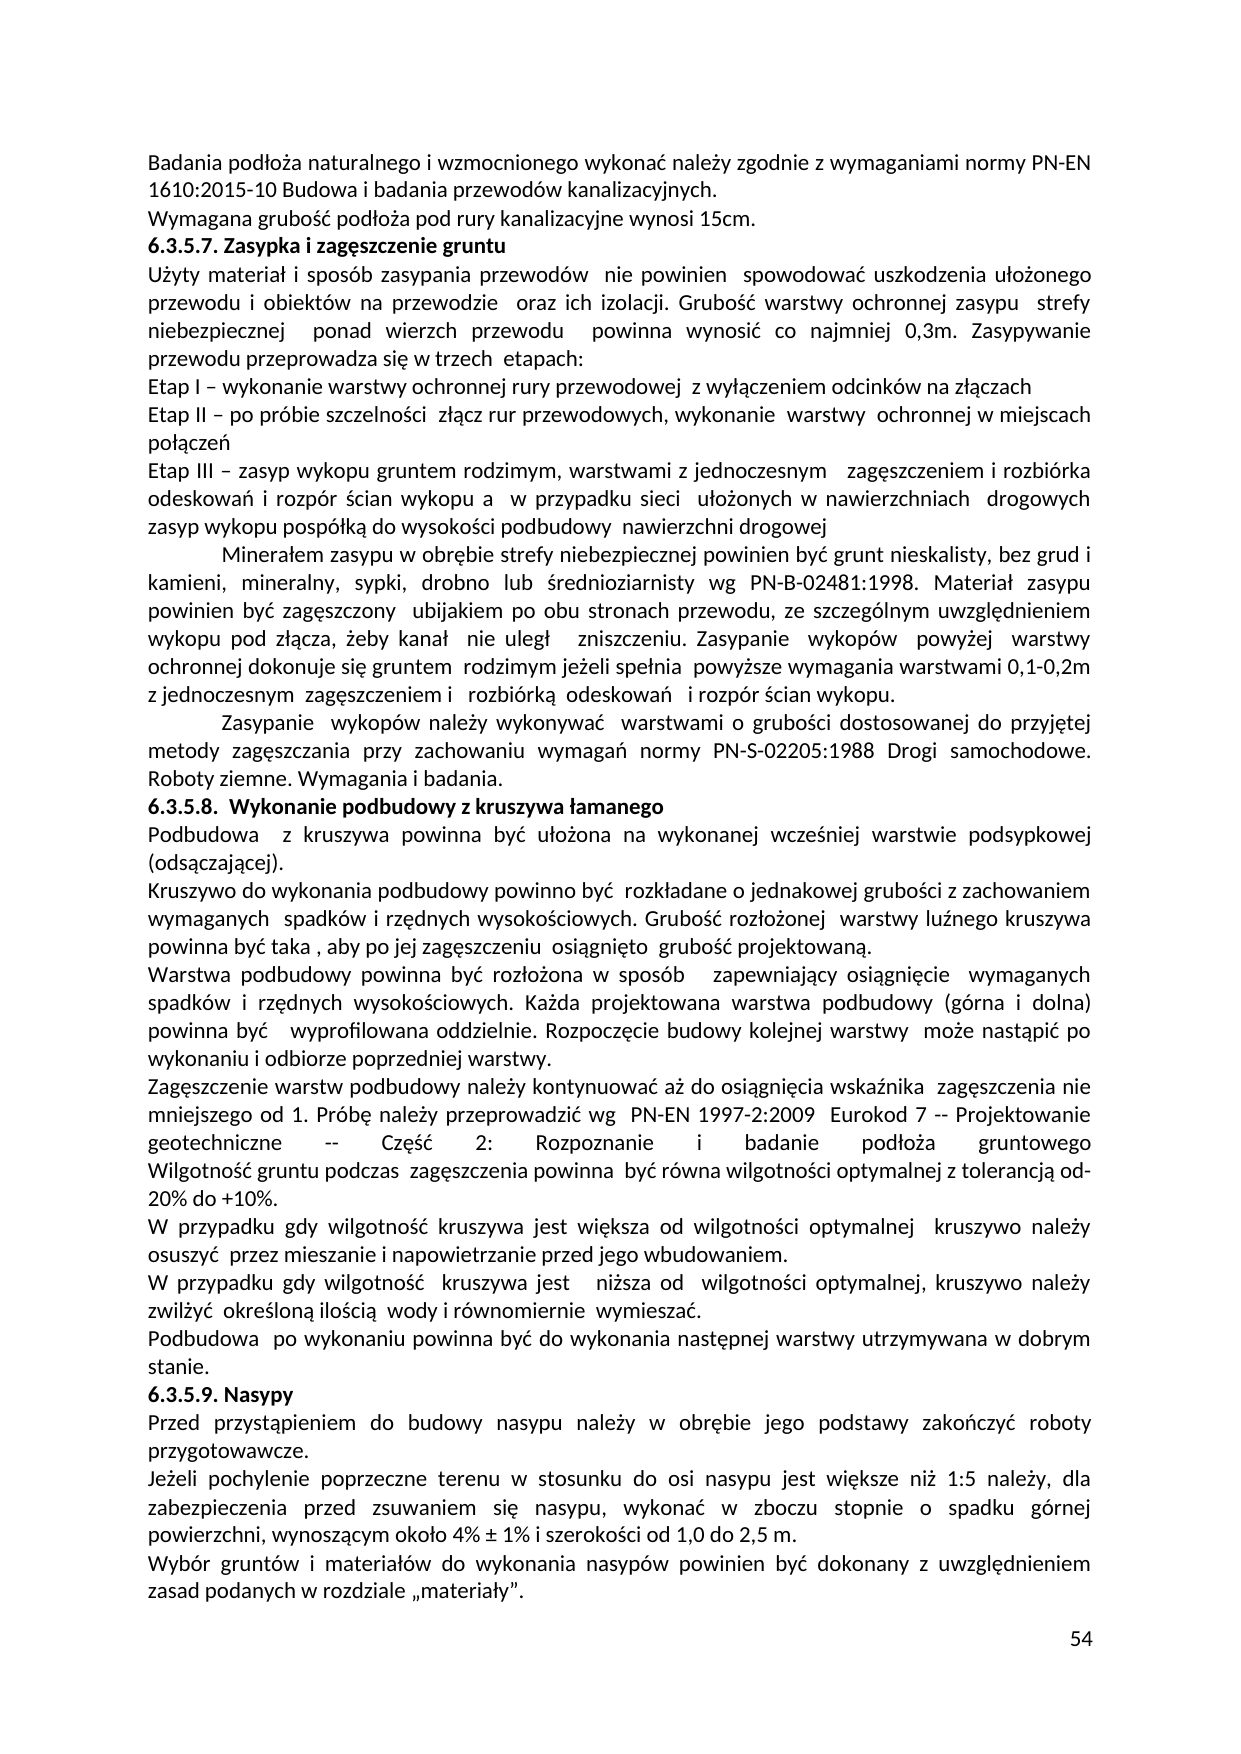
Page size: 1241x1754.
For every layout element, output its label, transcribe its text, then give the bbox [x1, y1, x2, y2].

text Kruszywo do wykonania podbudowy powinno być rozkładane o jednakowej grubości z zachowaniem wymaganych spadków i rzędnych wysokościowych. Grubość rozłożonej warstwy luźnego kruszywa powinna być taka , aby po jej zagęszczeniu osiągnięto grubość projektowaną. [148, 876, 1093, 960]
text Wybór gruntów i materiałów do wykonania nasypów powinien być dokonany z uwzględnieniem zasad podanych w rozdziale „materiały”. [148, 1549, 1093, 1605]
text Podbudowa po wykonaniu powinna być do wykonania następnej warstwy utrzymywana w dobrym stanie. [148, 1324, 1093, 1381]
text Warstwa podbudowy powinna być rozłożona w sposób zapewniający osiągnięcie wymaganych spadków i rzędnych wysokościowych. Każda projektowana warstwa podbudowy (górna i dolna) powinna być wyprofilowana oddzielnie. Rozpoczęcie budowy kolejnej warstwy może nastąpić po wykonaniu i odbiorze poprzedniej warstwy. [148, 960, 1093, 1072]
text Etap I – wykonanie warstwy ochronnej rury przewodowej z wyłączeniem odcinków na złączach [148, 372, 1093, 400]
text 6.3.5.7. Zasypka i zagęszczenie gruntu [148, 232, 1093, 260]
text Zasypanie wykopów należy wykonywać warstwami o grubości dostosowanej do przyjętej metody zagęszczania przy zachowaniu wymagań normy PN-S-02205:1988 Drogi samochodowe. Roboty ziemne. Wymagania i badania. [148, 708, 1093, 792]
text Przed przystąpieniem do budowy nasypu należy w obrębie jego podstawy zakończyć roboty przygotowawcze. [148, 1408, 1093, 1464]
text Badania podłoża naturalnego i wzmocnionego wykonać należy zgodnie z wymaganiami normy PN-EN 1610:2015-10 Budowa i badania przewodów kanalizacyjnych. [148, 148, 1093, 204]
text Zagęszczenie warstw podbudowy należy kontynuować aż do osiągnięcia wskaźnika zagęszczenia nie mniejszego od 1. Próbę należy przeprowadzić wg PN-EN 1997-2:2009 Eurokod 7 -- Projektowanie geotechniczne -- Część 2: Rozpoznanie i badanie podłoża gruntowego Wilgotność gruntu podczas zagęszczenia powinna być równa wilgotności optymalnej z tolerancją od-20% do +10%. [148, 1072, 1093, 1212]
text W przypadku gdy wilgotność kruszywa jest niższa od wilgotności optymalnej, kruszywo należy zwilżyć określoną ilością wody i równomiernie wymieszać. [148, 1268, 1093, 1324]
text Etap III – zasyp wykopu gruntem rodzimym, warstwami z jednoczesnym zagęszczeniem i rozbiórka odeskowań i rozpór ścian wykopu a w przypadku sieci ułożonych w nawierzchniach drogowych zasyp wykopu pospółką do wysokości podbudowy nawierzchni drogowej [148, 456, 1093, 540]
text Etap II – po próbie szczelności złącz rur przewodowych, wykonanie warstwy ochronnej w miejscach połączeń [148, 400, 1093, 456]
text Minerałem zasypu w obrębie strefy niebezpiecznej powinien być grunt nieskalisty, bez grud i kamieni, mineralny, sypki, drobno lub średnioziarnisty wg PN-B-02481:1998. Materiał zasypu powinien być zagęszczony ubijakiem po obu stronach przewodu, ze szczególnym uwzględnieniem wykopu pod złącza, żeby kanał nie uległ zniszczeniu. Zasypanie wykopów powyżej warstwy ochronnej dokonuje się gruntem rodzimym jeżeli spełnia powyższe wymagania warstwami 0,1-0,2m z jednoczesnym zagęszczeniem i rozbiórką odeskowań i rozpór ścian wykopu. [148, 540, 1093, 708]
text 6.3.5.9. Nasypy [148, 1381, 1093, 1408]
text Wymagana grubość podłoża pod rury kanalizacyjne wynosi 15cm. [148, 204, 1093, 232]
text Jeżeli pochylenie poprzeczne terenu w stosunku do osi nasypu jest większe niż 1:5 należy, dla zabezpieczenia przed zsuwaniem się nasypu, wykonać w zboczu stopnie o spadku górnej powierzchni, wynoszącym około 4% ± 1% i szerokości od 1,0 do 2,5 m. [148, 1464, 1093, 1549]
text Podbudowa z kruszywa powinna być ułożona na wykonanej wcześniej warstwie podsypkowej (odsączającej). [148, 820, 1093, 876]
text Użyty materiał i sposób zasypania przewodów nie powinien spowodować uszkodzenia ułożonego przewodu i obiektów na przewodzie oraz ich izolacji. Grubość warstwy ochronnej zasypu strefy niebezpiecznej ponad wierzch przewodu powinna wynosić co najmniej 0,3m. Zasypywanie przewodu przeprowadza się w trzech etapach: [148, 260, 1093, 372]
text 6.3.5.8. Wykonanie podbudowy z kruszywa łamanego [148, 792, 1093, 820]
text W przypadku gdy wilgotność kruszywa jest większa od wilgotności optymalnej kruszywo należy osuszyć przez mieszanie i napowietrzanie przed jego wbudowaniem. [148, 1212, 1093, 1268]
